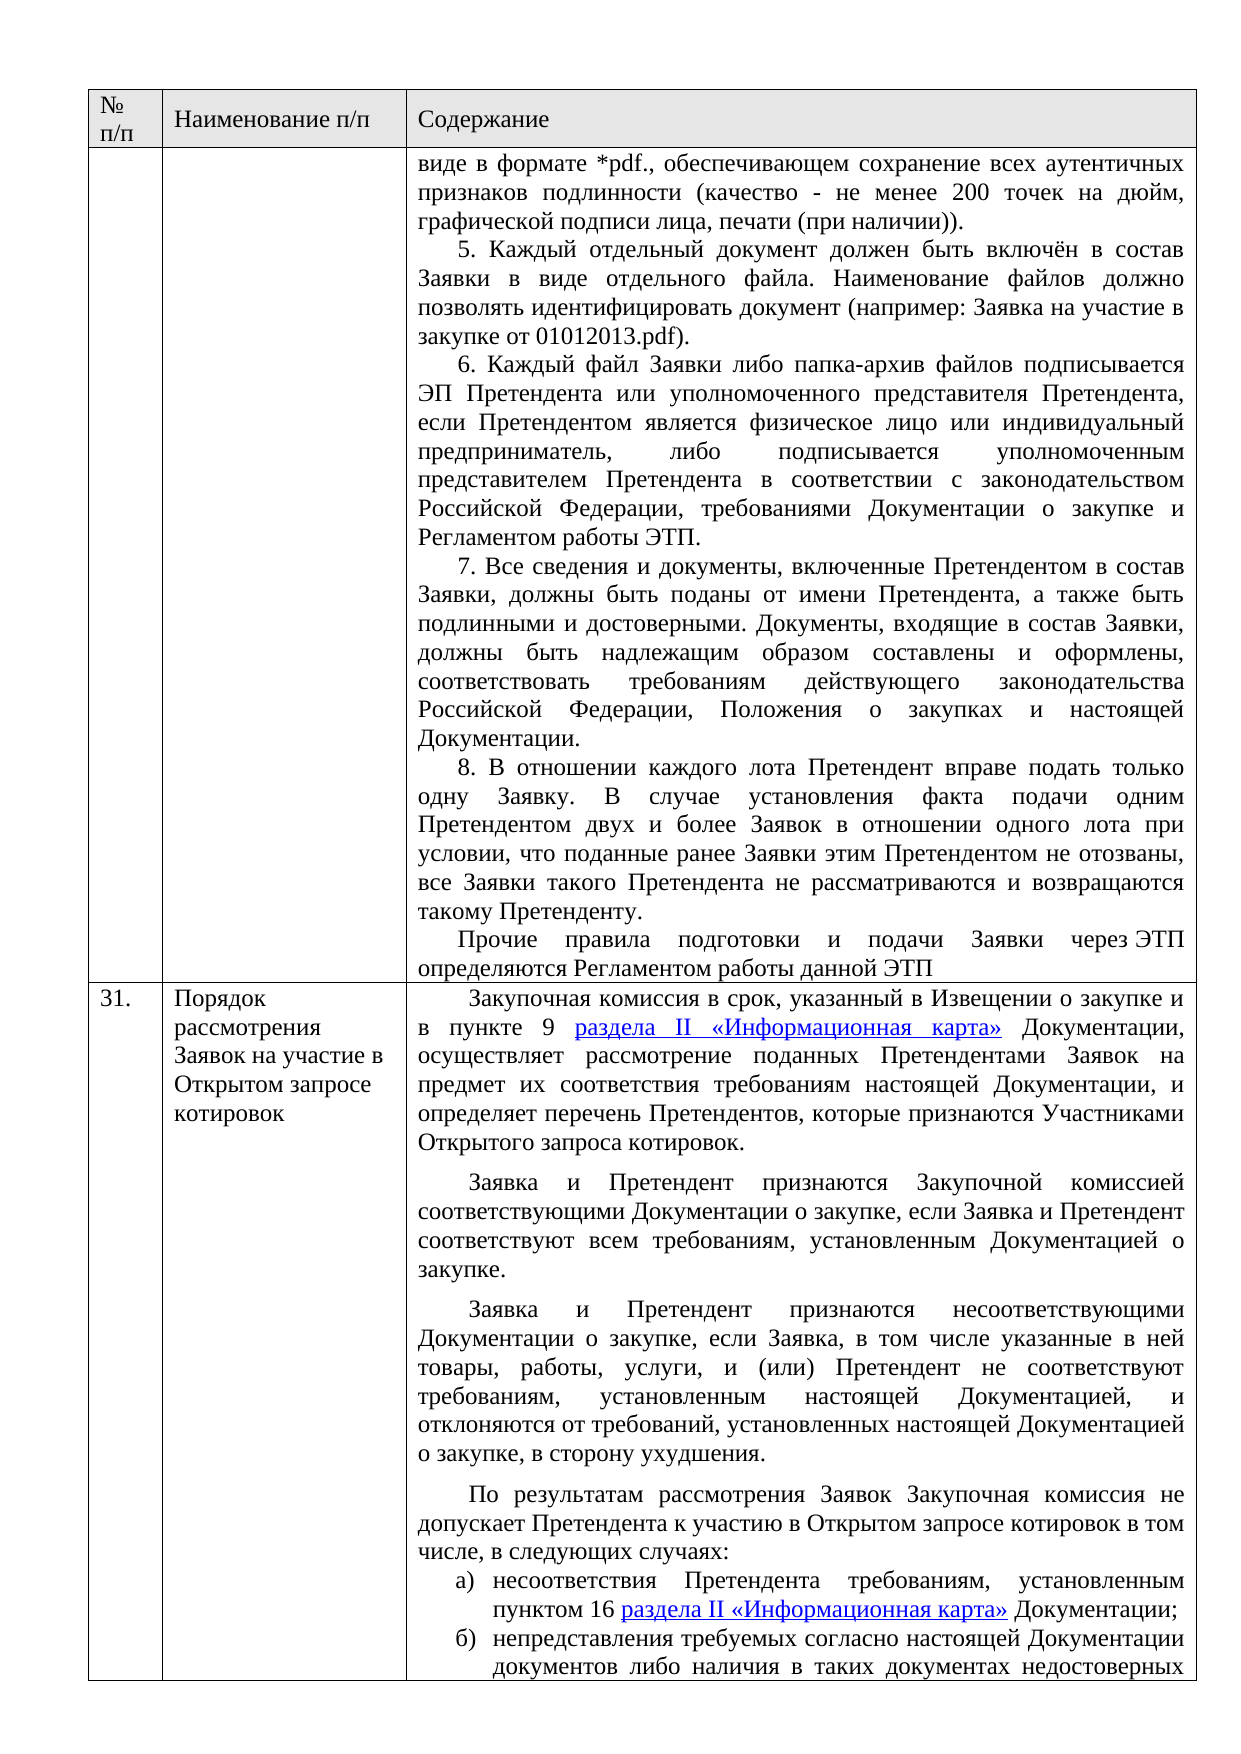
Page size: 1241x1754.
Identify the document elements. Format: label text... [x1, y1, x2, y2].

table_header Содержание [407, 90, 1196, 147]
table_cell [407, 983, 1196, 1680]
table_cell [407, 148, 1196, 982]
table_cell [89, 983, 162, 1680]
table_header № п/п [89, 90, 162, 147]
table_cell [163, 983, 406, 1680]
table_cell [89, 148, 162, 982]
table_header Наименование п/п [163, 90, 406, 147]
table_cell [163, 148, 406, 982]
